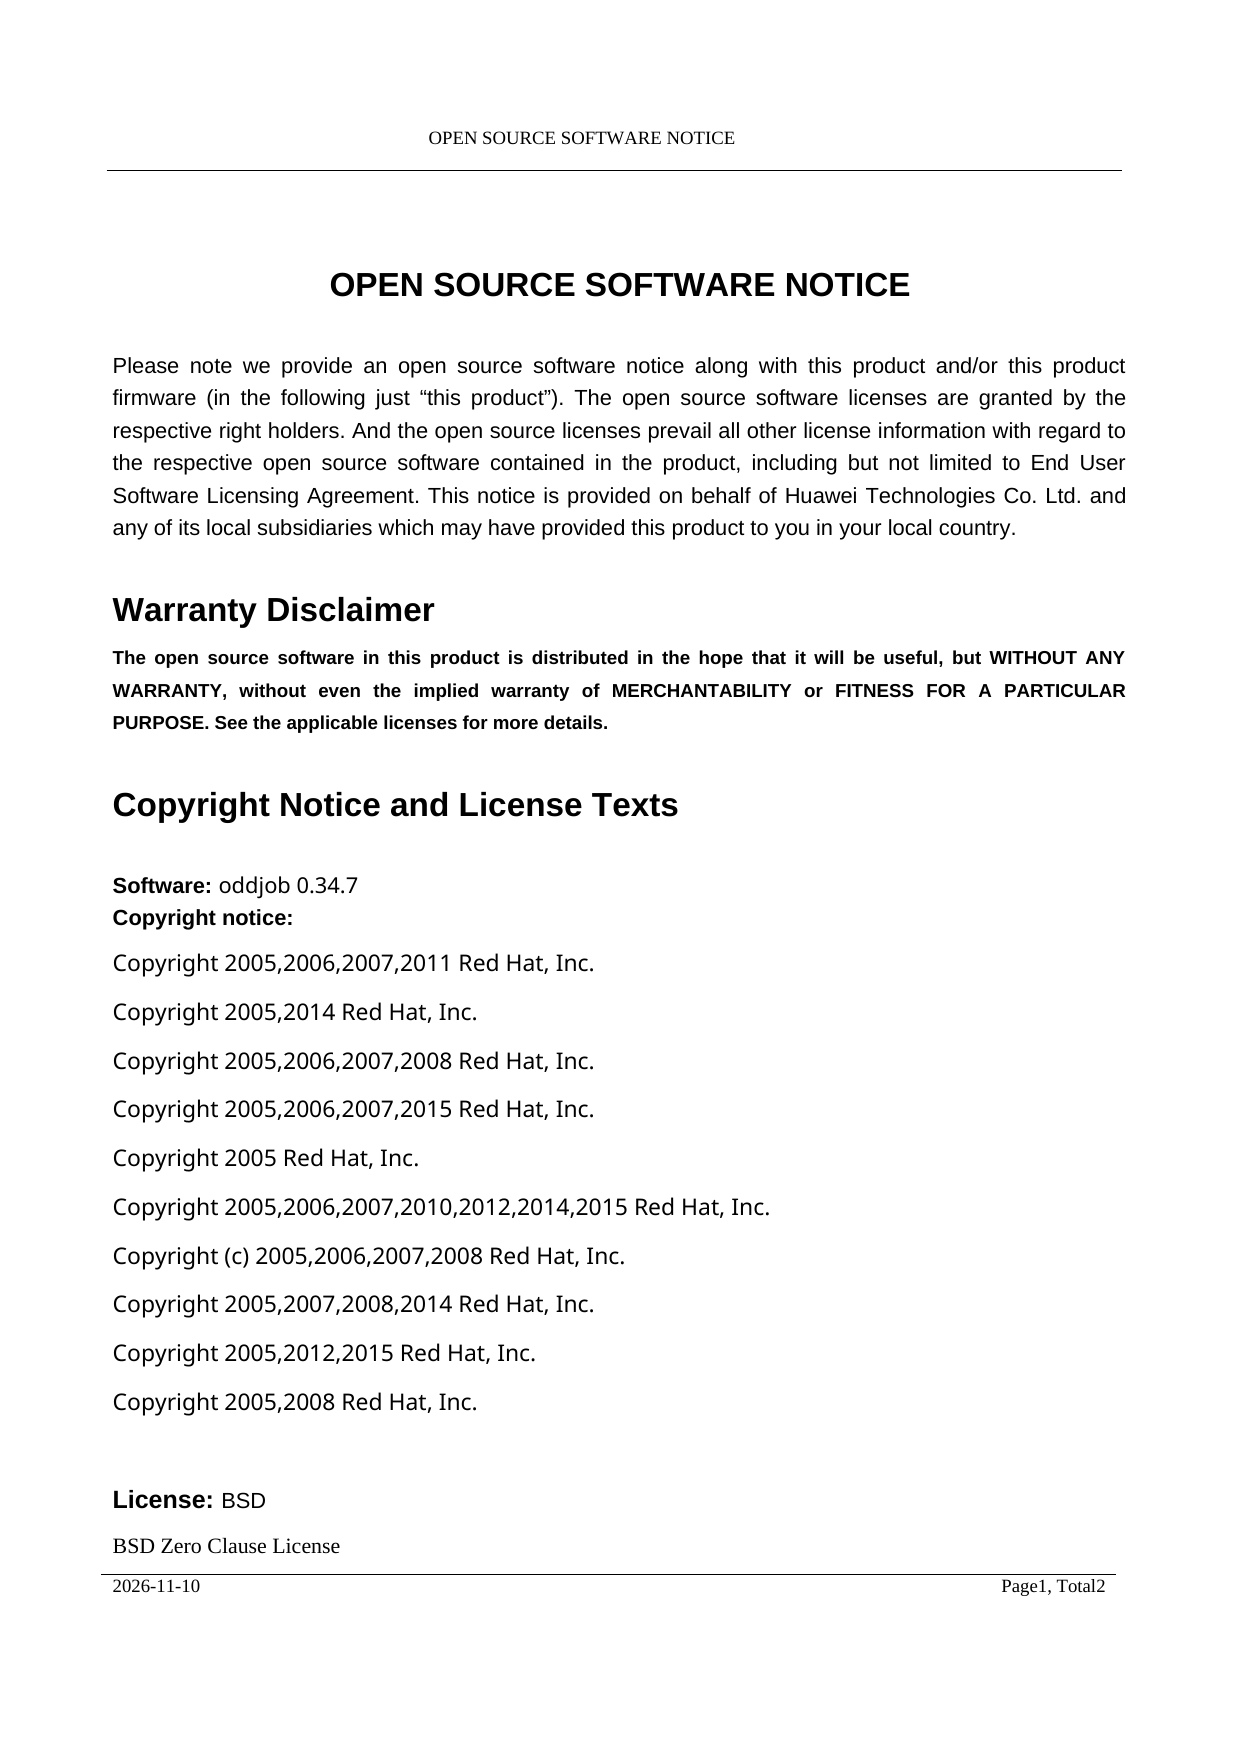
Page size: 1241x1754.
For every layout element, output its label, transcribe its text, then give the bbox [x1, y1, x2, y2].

text Copyright Notice and License Texts [112, 771, 1128, 836]
text Copyright notice: [112, 901, 1128, 934]
text Warranty Disclaimer [112, 576, 1128, 641]
text Please note we provide an open source software notice along with this product and/or this product firmware (in the following just “this product”). The open source software licenses are granted by the respective right holders. And the open source licenses prevail all other license information with regard to the respective open source software contained in the product, including but not limited to End User Software Licensing Agreement. This notice is provided on behalf of Huawei Technologies Co. Ltd. and any of its local subsidiaries which may have provided this product to you in your local country. [112, 349, 1128, 544]
text Copyright 2005,2006,2007,2011 Red Hat, Inc. Copyright 2005,2014 Red Hat, Inc. Copyright 2005,2006,2007,2008 Red Hat, Inc. Copyright 2005,2006,2007,2015 Red Hat, Inc. Copyright 2005 Red Hat, Inc. Copyright 2005,2006,2007,2010,2012,2014,2015 Red Hat, Inc. Copyright (c) 2005,2006,2007,2008 Red Hat, Inc. Copyright 2005,2007,2008,2014 Red Hat, Inc. Copyright 2005,2012,2015 Red Hat, Inc. Copyright 2005,2008 Red Hat, Inc. [112, 947, 1128, 1467]
text OPEN SOURCE SOFTWARE NOTICE [112, 251, 1128, 316]
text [112, 1530, 1128, 1562]
text The open source software in this product is distributed in the hope that it will be useful, but WITHOUT ANY WARRANTY, without even the implied warranty of MERCHANTABILITY or FITNESS FOR A PARTICULAR PURPOSE. See the applicable licenses for more details. [112, 641, 1128, 739]
text Software: oddjob 0.34.7 [112, 869, 1128, 901]
text License: BSD [112, 1483, 1128, 1515]
